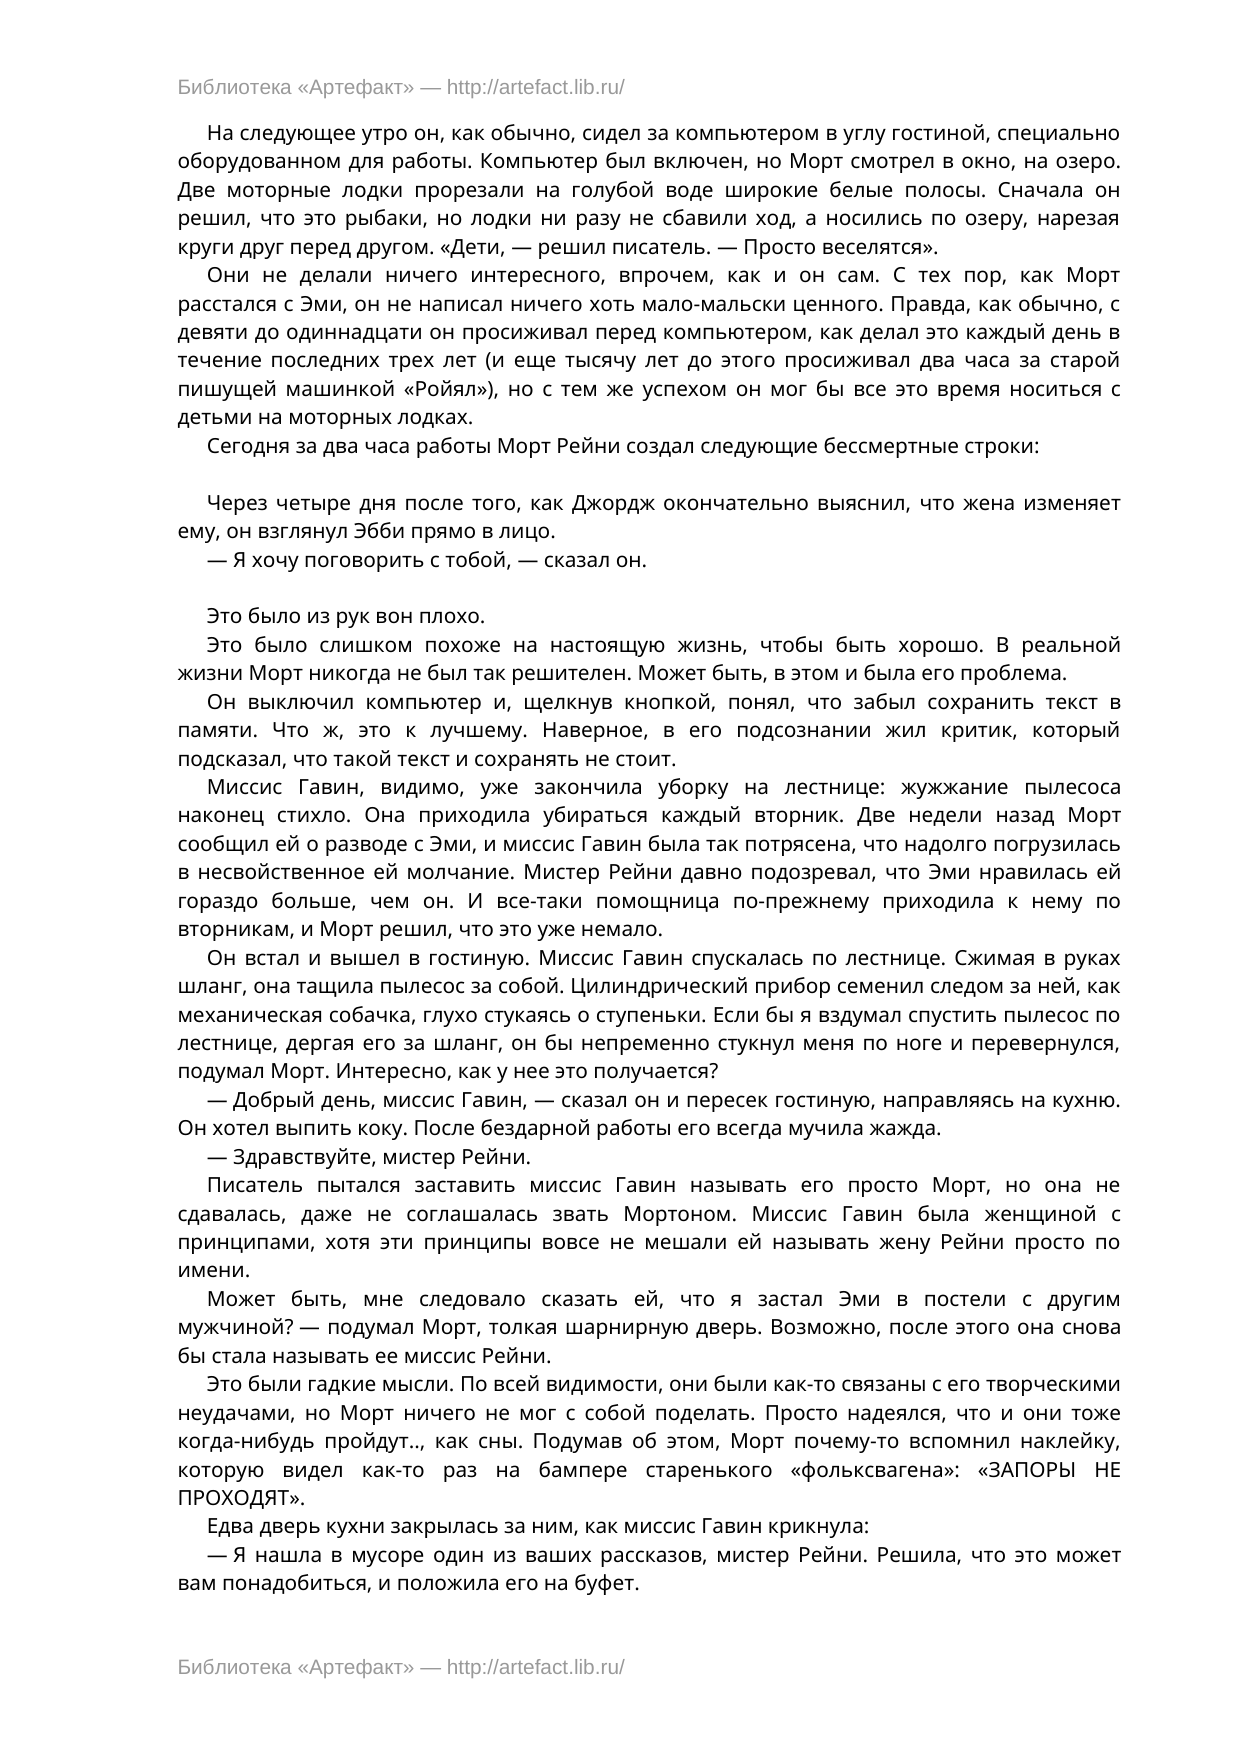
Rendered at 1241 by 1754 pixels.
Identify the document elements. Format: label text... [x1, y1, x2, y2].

text Он выключил компьютер и, щелкнув кнопкой, понял, что забыл сохранить текст в памяти. Что ж, это к лучшему. Наверное, в его подсознании жил критик, который подсказал, что такой текст и сохранять не стоит. [177, 687, 1122, 772]
text Миссис Гавин, видимо, уже закончила уборку на лестнице: жужжание пылесоса наконец стихло. Она приходила убираться каждый вторник. Две недели назад Морт сообщил ей о разводе с Эми, и миссис Гавин была так потрясена, что надолго погрузилась в несвойственное ей молчание. Мистер Рейни давно подозревал, что Эми нравилась ей гораздо больше, чем он. И все-таки помощница по-прежнему приходила к нему по вторникам, и Морт решил, что это уже немало. [177, 772, 1122, 943]
text Это было из рук вон плохо. [177, 602, 1122, 630]
text Это было слишком похоже на настоящую жизнь, чтобы быть хорошо. В реальной жизни Морт никогда не был так решителен. Может быть, в этом и была его проблема. [177, 630, 1122, 687]
text Это были гадкие мысли. По всей видимости, они были как-то связаны с его творческими неудачами, но Морт ничего не мог с собой поделать. Просто надеялся, что и они тоже когда-нибудь пройдут.., как сны. Подумав об этом, Морт почему-то вспомнил наклейку, которую видел как-то раз на бампере старенького «фольксвагена»: «ЗАПОРЫ НЕ ПРОХОДЯТ». [177, 1369, 1122, 1512]
text — Здравствуйте, мистер Рейни. [177, 1142, 1122, 1170]
text Едва дверь кухни закрылась за ним, как миссис Гавин крикнула: [177, 1512, 1122, 1540]
text — Я хочу поговорить с тобой, — сказал он. [177, 545, 1122, 573]
text Через четыре дня после того, как Джордж окончательно выяснил, что жена изменяет ему, он взглянул Эбби прямо в лицо. [177, 488, 1122, 545]
text Они не делали ничего интересного, впрочем, как и он сам. С тех пор, как Морт расстался с Эми, он не написал ничего хоть мало-мальски ценного. Правда, как обычно, с девяти до одиннадцати он просиживал перед компьютером, как делал это каждый день в течение последних трех лет (и еще тысячу лет до этого просиживал два часа за старой пишущей машинкой «Ройял»), но с тем же успехом он мог бы все это время носиться с детьми на моторных лодках. [177, 260, 1122, 431]
text Он встал и вышел в гостиную. Миссис Гавин спускалась по лестнице. Сжимая в руках шланг, она тащила пылесос за собой. Цилиндрический прибор семенил следом за ней, как механическая собачка, глухо стукаясь о ступеньки. Если бы я вздумал спустить пылесос по лестнице, дергая его за шланг, он бы непременно стукнул меня по ноге и перевернулся, подумал Морт. Интересно, как у нее это получается? [177, 943, 1122, 1085]
text На следующее утро он, как обычно, сидел за компьютером в углу гостиной, специально оборудованном для работы. Компьютер был включен, но Морт смотрел в окно, на озеро. Две моторные лодки прорезали на голубой воде широкие белые полосы. Сначала он решил, что это рыбаки, но лодки ни разу не сбавили ход, а носились по озеру, нарезая круги друг перед другом. «Дети, — решил писатель. — Просто веселятся». [177, 118, 1122, 260]
text — Добрый день, миссис Гавин, — сказал он и пересек гостиную, направляясь на кухню. Он хотел выпить коку. После бездарной работы его всегда мучила жажда. [177, 1085, 1122, 1142]
text Может быть, мне следовало сказать ей, что я застал Эми в постели с другим мужчиной? — подумал Морт, толкая шарнирную дверь. Возможно, после этого она снова бы стала называть ее миссис Рейни. [177, 1284, 1122, 1369]
text Сегодня за два часа работы Морт Рейни создал следующие бессмертные строки: [177, 431, 1122, 459]
text Писатель пытался заставить миссис Гавин называть его просто Морт, но она не сдавалась, даже не соглашалась звать Мортоном. Миссис Гавин была женщиной с принципами, хотя эти принципы вовсе не мешали ей называть жену Рейни просто по имени. [177, 1170, 1122, 1284]
text — Я нашла в мусоре один из ваших рассказов, мистер Рейни. Решила, что это может вам понадобиться, и положила его на буфет. [177, 1540, 1122, 1597]
